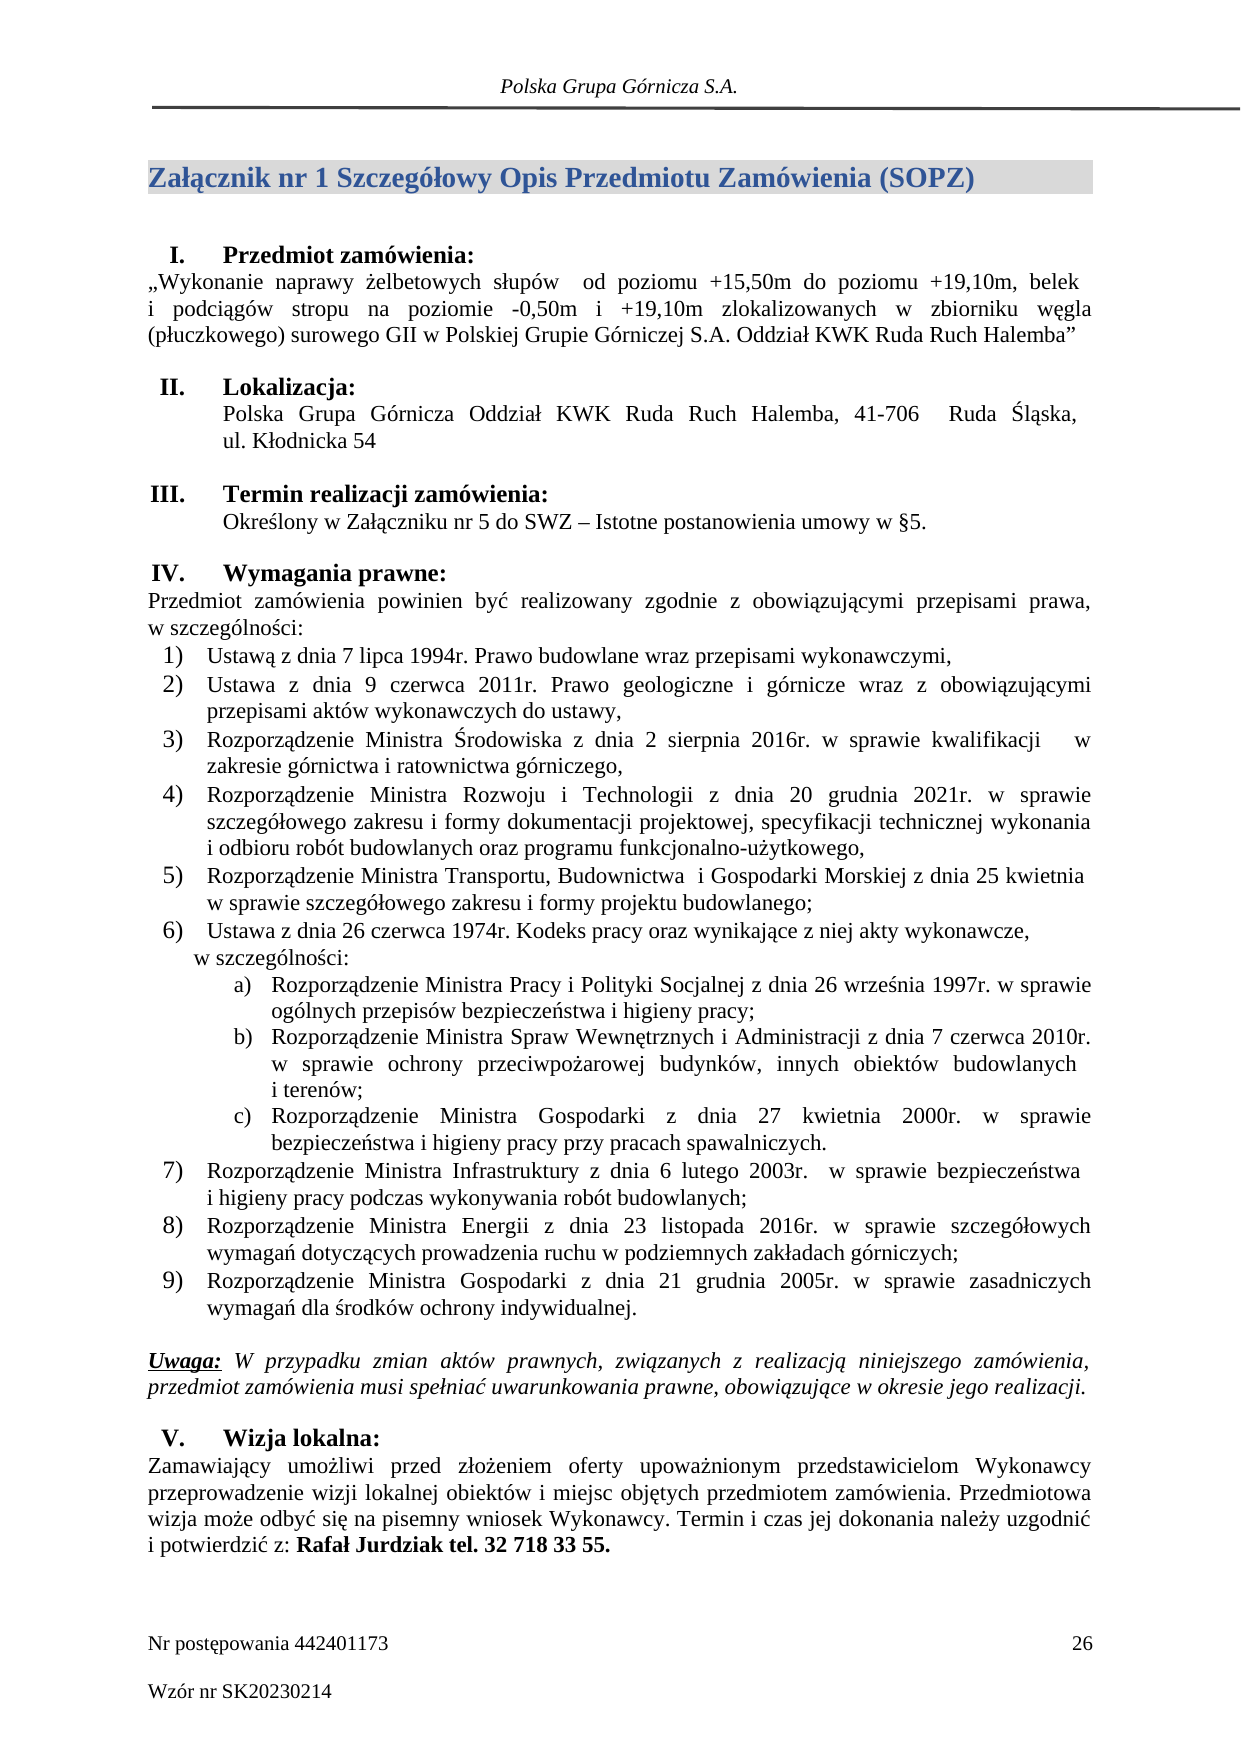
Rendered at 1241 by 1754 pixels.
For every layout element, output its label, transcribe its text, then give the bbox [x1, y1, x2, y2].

list Rozporządzenie Ministra Spraw Wewnętrznych i Administracji z dnia 7 czerwca 2010r. w sprawie ochrony przeciwpożarowej budynków, innych obiektów budowlanych i terenów; [233, 1023, 1093, 1102]
subtitle Załącznik nr 1 Szczegółowy Opis Przedmiotu Zamówienia (SOPZ) [148, 160, 1093, 194]
list Ustawa z dnia 26 czerwca 1974r. Kodeks pracy oraz wynikające z niej akty wykonawcze, [162, 916, 1093, 944]
list Rozporządzenie Ministra Środowiska z dnia 2 sierpnia 2016r. w sprawie kwalifikacji w zakresie górnictwa i ratownictwa górniczego, [162, 724, 1093, 779]
list Rozporządzenie Ministra Gospodarki z dnia 21 grudnia 2005r. w sprawie zasadniczych wymagań dla środków ochrony indywidualnej. [162, 1265, 1093, 1320]
list Rozporządzenie Ministra Energii z dnia 23 listopada 2016r. w sprawie szczegółowych wymagań dotyczących prowadzenia ruchu w podziemnych zakładach górniczych; [162, 1210, 1093, 1265]
list Określony w Załączniku nr 5 do SWZ – Istotne postanowienia umowy w §5. [223, 508, 1093, 534]
list Rozporządzenie Ministra Pracy i Polityki Socjalnej z dnia 26 września 1997r. w sprawie ogólnych przepisów bezpieczeństwa i higieny pracy; [233, 971, 1093, 1023]
list Rozporządzenie Ministra Infrastruktury z dnia 6 lutego 2003r. w sprawie bezpieczeństwa i higieny pracy podczas wykonywania robót budowlanych; [162, 1155, 1093, 1210]
list Wymagania prawne: [185, 558, 1093, 587]
list Lokalizacja: [185, 372, 1093, 400]
list Wizja lokalna: [185, 1423, 1093, 1452]
list Polska Grupa Górnicza Oddział KWK Ruda Ruch Halemba, 41-706 Ruda Śląska, ul. Kłodnicka 54 [223, 400, 1093, 453]
list Rozporządzenie Ministra Transportu, Budownictwa i Gospodarki Morskiej z dnia 25 kwietnia w sprawie szczegółowego zakresu i formy projektu budowlanego; [162, 860, 1093, 916]
text „Wykonanie naprawy żelbetowych słupów od poziomu +15,50m do poziomu +19,10m, belek i podciągów stropu na poziomie -0,50m i +19,10m zlokalizowanych w zbiorniku węgla (płuczkowego) surowego GII w Polskiej Grupie Górniczej S.A. Oddział KWK Ruda Ruch Halemba” [148, 268, 1093, 347]
text Przedmiot zamówienia powinien być realizowany zgodnie z obowiązującymi przepisami prawa, w szczególności: [148, 587, 1093, 640]
list Termin realizacji zamówienia: [185, 479, 1093, 508]
list Rozporządzenie Ministra Rozwoju i Technologii z dnia 20 grudnia 2021r. w sprawie szczegółowego zakresu i formy dokumentacji projektowej, specyfikacji technicznej wykonania i odbioru robót budowlanych oraz programu funkcjonalno-użytkowego, [162, 779, 1093, 860]
list Ustawą z dnia 7 lipca 1994r. Prawo budowlane wraz przepisami wykonawczymi, [162, 640, 1093, 669]
text w szczególności: [148, 944, 1093, 971]
text Zamawiający umożliwi przed złożeniem oferty upoważnionym przedstawicielom Wykonawcy przeprowadzenie wizji lokalnej obiektów i miejsc objętych przedmiotem zamówienia. Przedmiotowa wizja może odbyć się na pisemny wniosek Wykonawcy. Termin i czas jej dokonania należy uzgodnić i potwierdzić z: Rafał Jurdziak tel. 32 718 33 55. [148, 1452, 1093, 1558]
list Przedmiot zamówienia: [185, 240, 1093, 268]
list Ustawa z dnia 9 czerwca 2011r. Prawo geologiczne i górnicze wraz z obowiązującymi przepisami aktów wykonawczych do ustawy, [162, 669, 1093, 724]
list Rozporządzenie Ministra Gospodarki z dnia 27 kwietnia 2000r. w sprawie bezpieczeństwa i higieny pracy przy pracach spawalniczych. [233, 1102, 1093, 1155]
text Uwaga: W przypadku zmian aktów prawnych, związanych z realizacją niniejszego zamówienia, przedmiot zamówienia musi spełniać uwarunkowania prawne, obowiązujące w okresie jego realizacji. [148, 1347, 1093, 1399]
